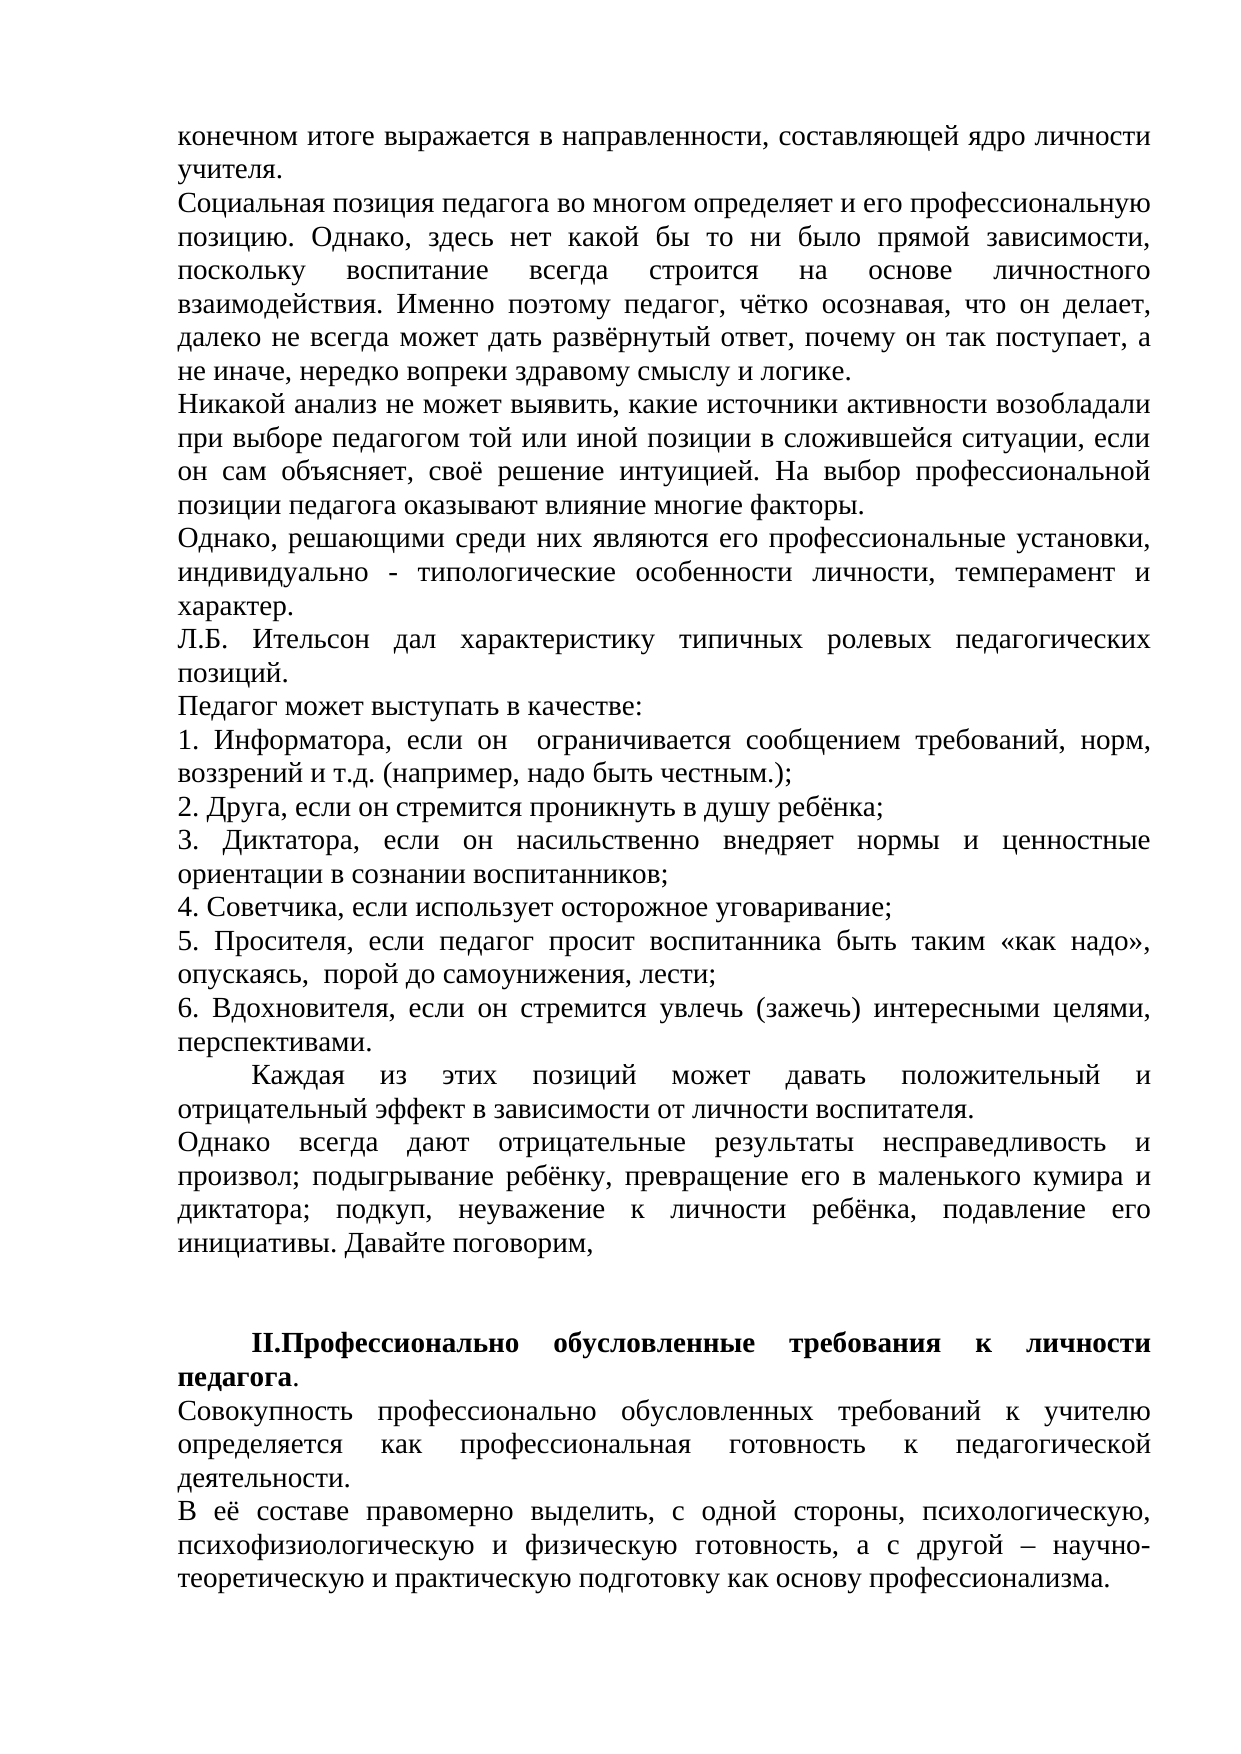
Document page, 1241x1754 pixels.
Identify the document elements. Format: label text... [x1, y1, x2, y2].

text Совокупность профессионально обусловленных требований к учителю определяется как профессиональная готовность к педагогической деятельности. [177, 1393, 1152, 1493]
text II.Профессионально обусловленные требования к личности педагога. [177, 1326, 1152, 1393]
text 6. Вдохновителя, если он стремится увлечь (зажечь) интересными целями, перспективами. [177, 990, 1152, 1057]
text Социальная позиция педагога во многом определяет и его профессиональную позицию. Однако, здесь нет какой бы то ни было прямой зависимости, поскольку воспитание всегда строится на основе личностного взаимодействия. Именно поэтому педагог, чётко осознавая, что он делает, далеко не всегда может дать развёрнутый ответ, почему он так поступает, а не иначе, нередко вопреки здравому смыслу и логике. [177, 185, 1152, 386]
text 4. Советчика, если использует осторожное уговаривание; [177, 889, 1152, 923]
text Л.Б. Ительсон дал характеристику типичных ролевых педагогических позиций. [177, 621, 1152, 688]
text В её составе правомерно выделить, с одной стороны, психологическую, психофизиологическую и физическую готовность, а с другой – научно-теоретическую и практическую подготовку как основу профессионализма. [177, 1493, 1152, 1594]
text Однако, решающими среди них являются его профессиональные установки, индивидуально - типологические особенности личности, темперамент и характер. [177, 521, 1152, 621]
text 3. Диктатора, если он насильственно внедряет нормы и ценностные ориентации в сознании воспитанников; [177, 822, 1152, 889]
text Каждая из этих позиций может давать положительный и отрицательный эффект в зависимости от личности воспитателя. [177, 1057, 1152, 1124]
text 1. Информатора, если он ограничивается сообщением требований, норм, воззрений и т.д. (например, надо быть честным.); [177, 722, 1152, 789]
text Однако всегда дают отрицательные результаты несправедливость и произвол; подыгрывание ребёнку, превращение его в маленького кумира и диктатора; подкуп, неуважение к личности ребёнка, подавление его инициативы. Давайте поговорим, [177, 1124, 1152, 1258]
text Никакой анализ не может выявить, какие источники активности возобладали при выборе педагогом той или иной позиции в сложившейся ситуации, если он сам объясняет, своё решение интуицией. На выбор профессиональной позиции педагога оказывают влияние многие факторы. [177, 386, 1152, 521]
text Педагог может выступать в качестве: [177, 688, 1152, 722]
text 5. Просителя, если педагог просит воспитанника быть таким «как надо», опускаясь, порой до самоунижения, лести; [177, 923, 1152, 990]
text 2. Друга, если он стремится проникнуть в душу ребёнка; [177, 789, 1152, 822]
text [177, 118, 1152, 185]
